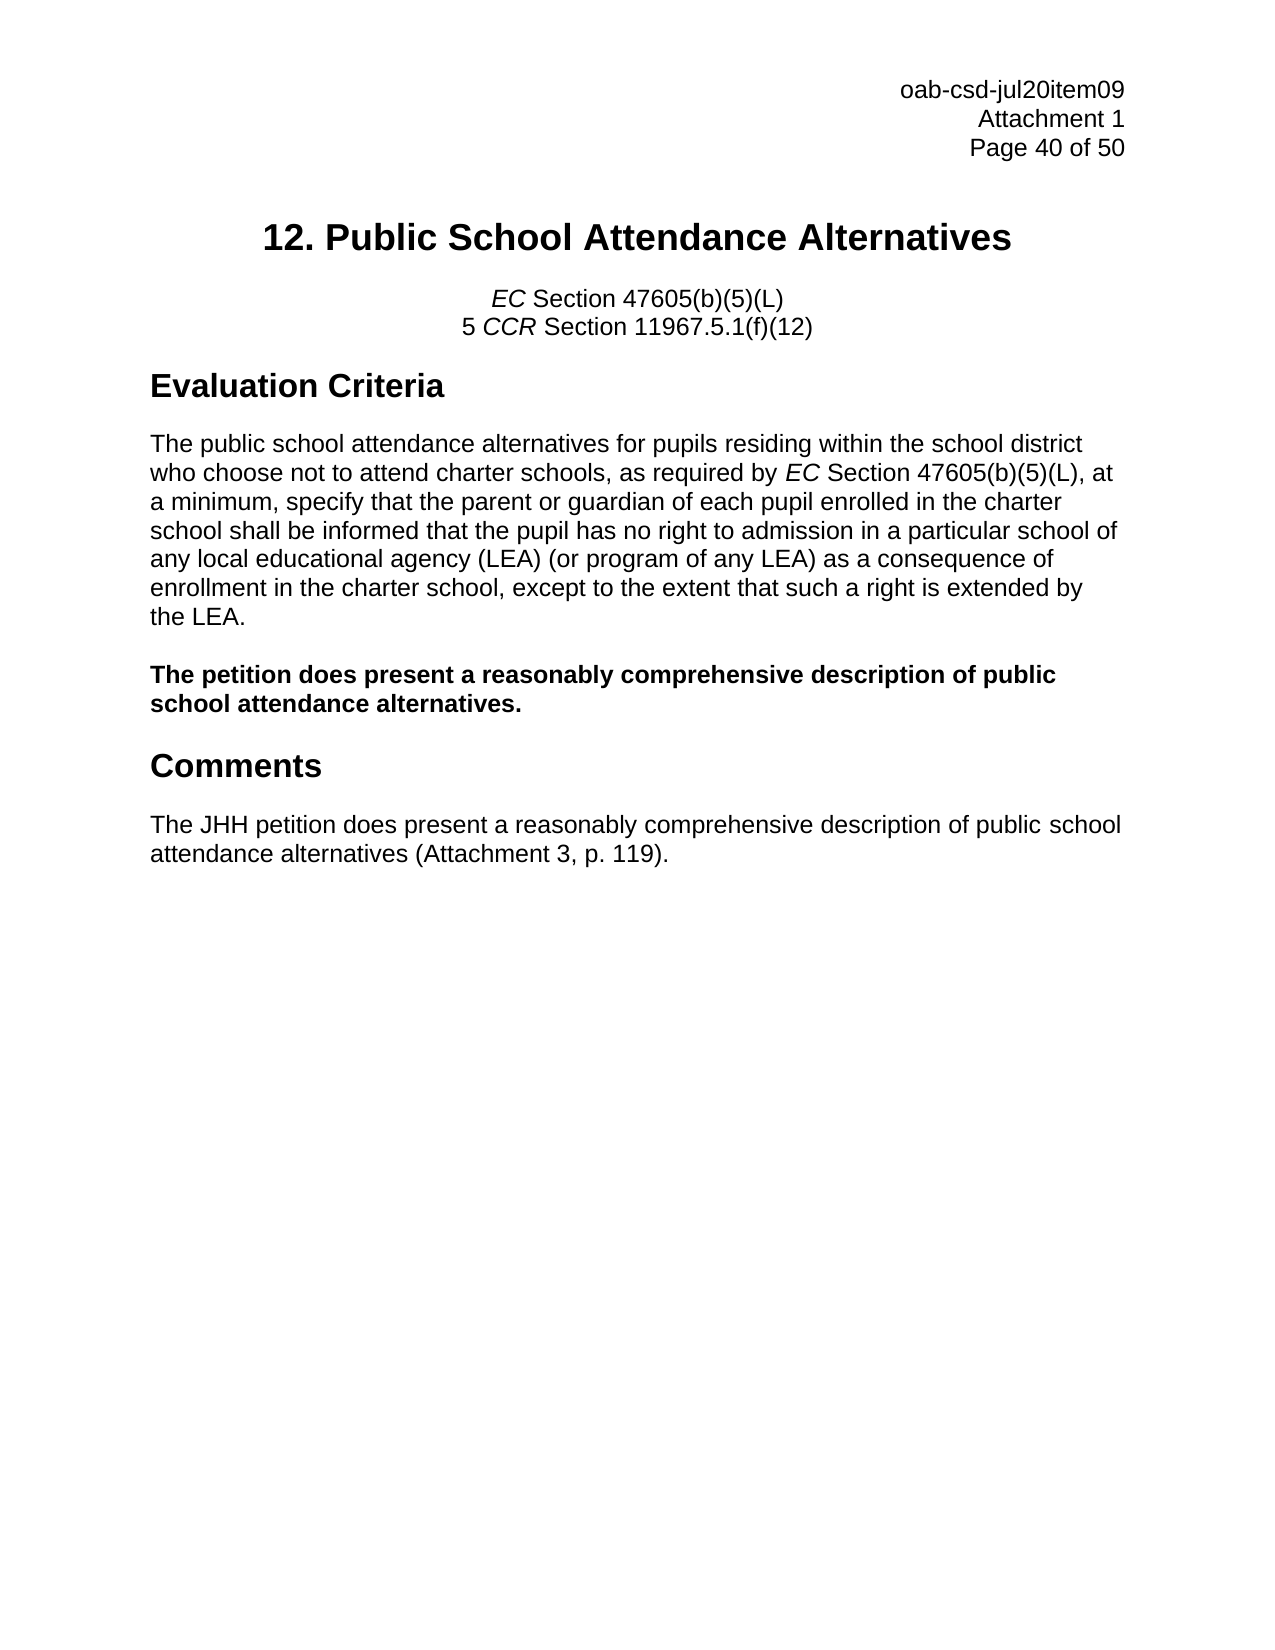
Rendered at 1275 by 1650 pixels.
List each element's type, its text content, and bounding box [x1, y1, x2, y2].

text EC Section 47605(b)(5)(L) [150, 283, 1125, 312]
subtitle Evaluation Criteria [150, 366, 1125, 404]
subtitle Comments [150, 747, 1125, 785]
text 5 CCR Section 11967.5.1(f)(12) [150, 312, 1125, 341]
text The petition does present a reasonably comprehensive description of public school attendance alternatives. [150, 660, 1125, 717]
text The JHH petition does present a reasonably comprehensive description of public school attendance alternatives (Attachment 3, p. 119). [150, 810, 1125, 867]
text The public school attendance alternatives for pupils residing within the school district who choose not to attend charter schools, as required by EC Section 47605(b)(5)(L), at a minimum, specify that the parent or guardian of each pupil enrolled in the charter school shall be informed that the pupil has no right to admission in a particular school of any local educational agency (LEA) (or program of any LEA) as a consequence of enrollment in the charter school, except to the extent that such a right is extended by the LEA. [150, 429, 1125, 631]
subtitle 12. Public School Attendance Alternatives [150, 215, 1125, 258]
